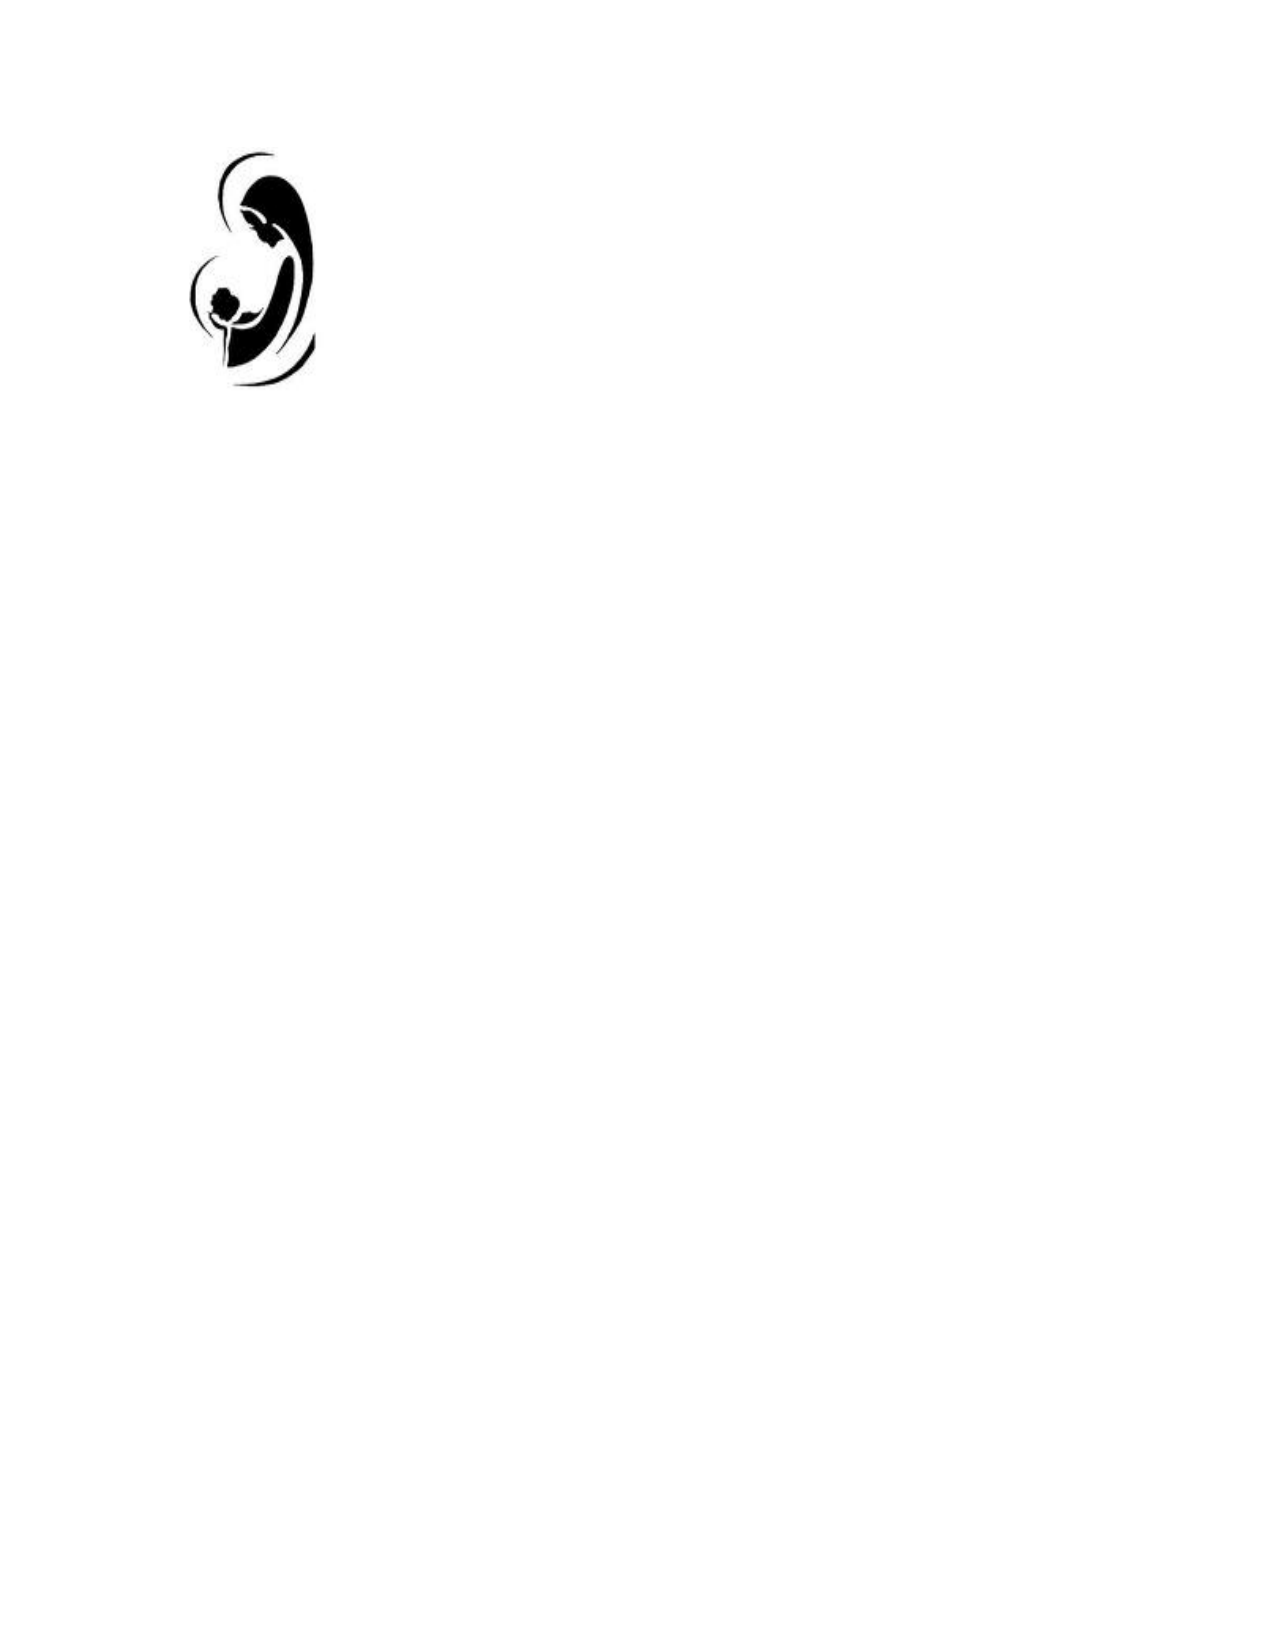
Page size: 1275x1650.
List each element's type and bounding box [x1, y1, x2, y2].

picture [177, 147, 327, 399]
